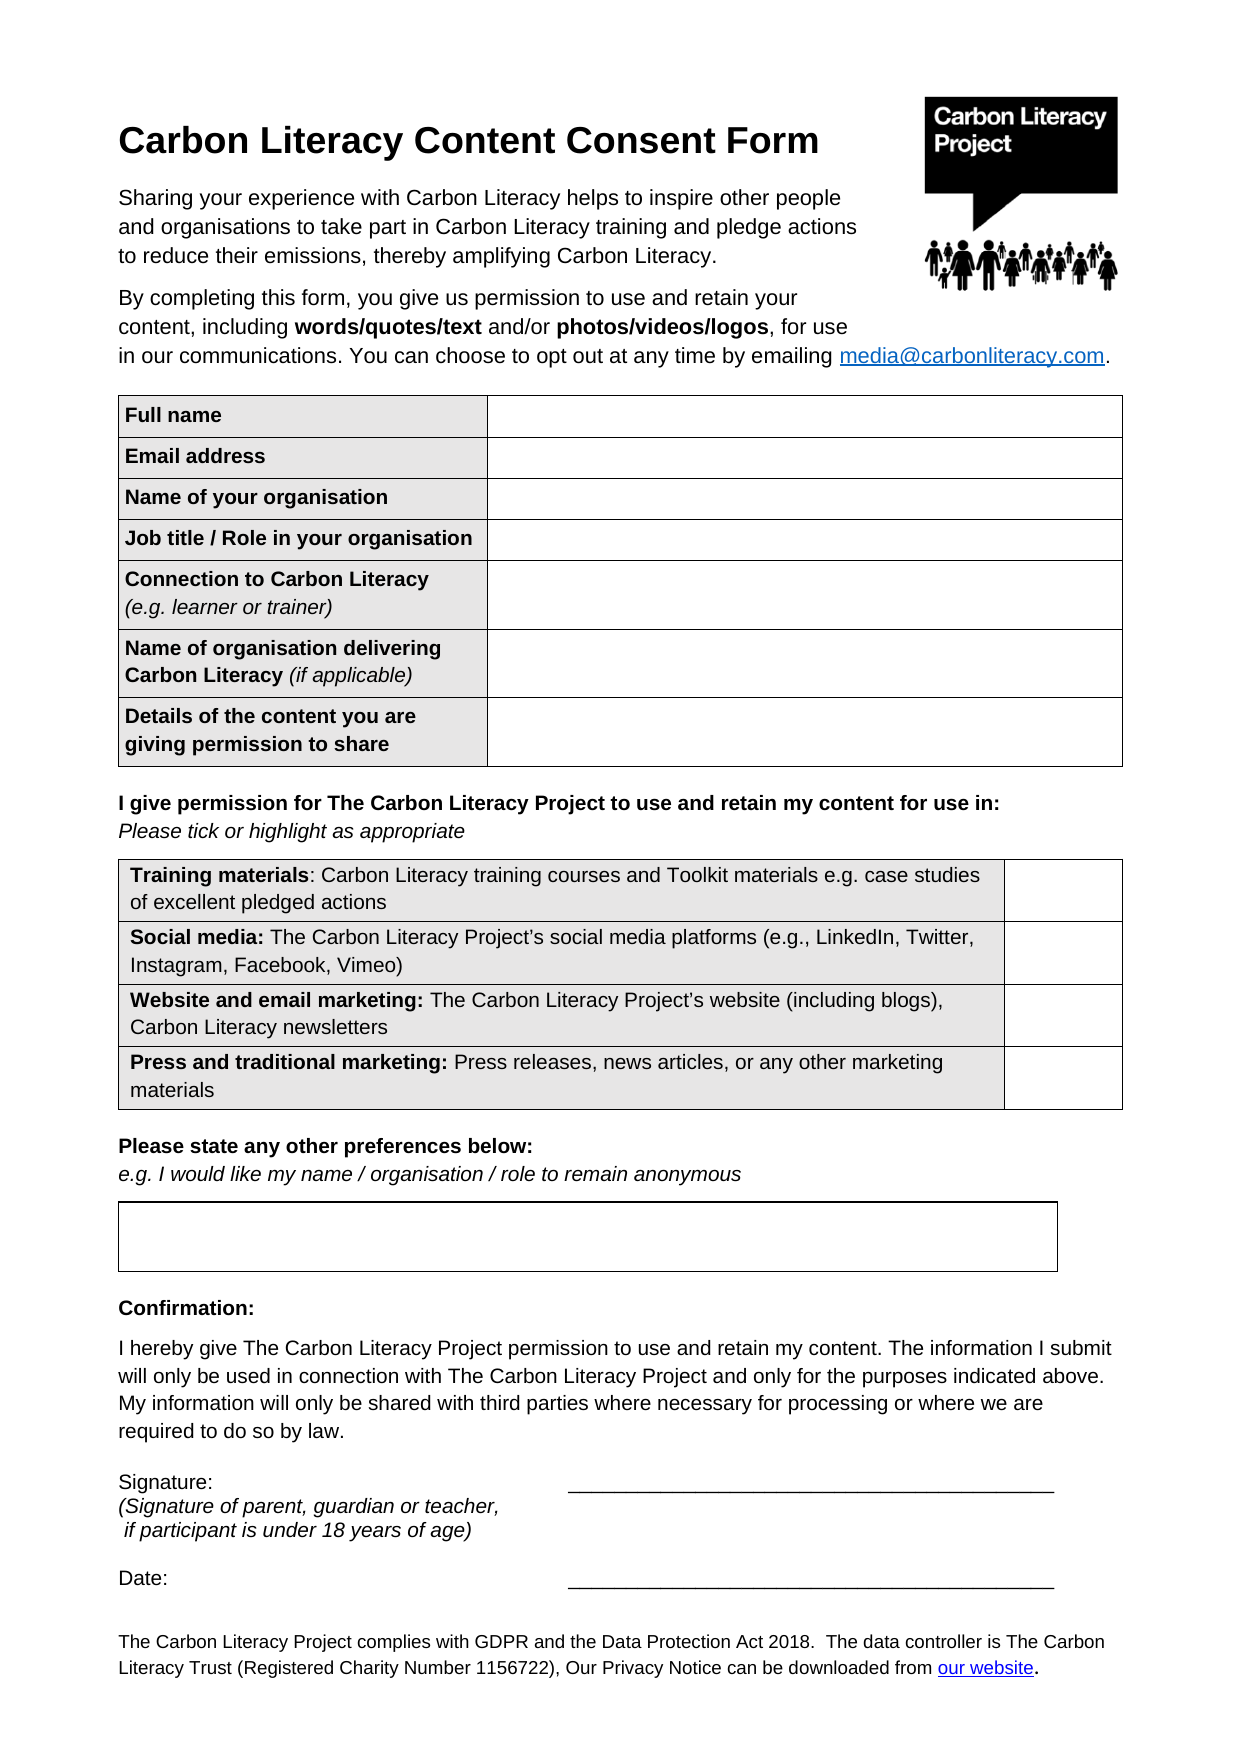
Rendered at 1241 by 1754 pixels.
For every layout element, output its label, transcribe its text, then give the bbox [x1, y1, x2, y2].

table_cell [488, 520, 1122, 560]
table_header [119, 1203, 1057, 1271]
table_header Full name [119, 396, 487, 437]
table_cell Name of your organisation [119, 479, 487, 519]
table_cell Details of the content you are giving permission to share [119, 698, 487, 766]
text I hereby give The Carbon Literacy Project permission to use and retain my content. The information I submit will only be used in connection with The Carbon Literacy Project and only for the purposes indicated above. My information will only be shared with third parties where necessary for processing or where we are required to do so by law. [118, 1336, 1122, 1443]
table_cell [488, 561, 1122, 629]
text Sharing your experience with Carbon Literacy helps to inspire other people and organisations to take part in Carbon Literacy training and pledge actions to reduce their emissions, thereby amplifying Carbon Literacy. [118, 185, 886, 268]
text I give permission for The Carbon Literacy Project to use and retain my content for use in: Please tick or highlight as appropriate [118, 791, 1122, 842]
text Confirmation: [118, 1296, 1122, 1320]
table_header Training materials: Carbon Literacy training courses and Toolkit materials e.g. case studies of excellent pledged actions [119, 860, 1004, 921]
table_cell Email address [119, 438, 487, 478]
text Date: __________________________________________ [118, 1566, 1122, 1590]
table_header [488, 396, 1122, 437]
table_cell Press and traditional marketing: Press releases, news articles, or any other marketing materials [119, 1047, 1004, 1109]
text if participant is under 18 years of age) [118, 1518, 1122, 1542]
table_cell [1005, 922, 1122, 984]
table_cell Name of organisation delivering Carbon Literacy (if applicable) [119, 630, 487, 697]
table_cell Job title / Role in your organisation [119, 520, 487, 560]
table_cell [488, 479, 1122, 519]
table_cell [1005, 985, 1122, 1046]
table_header [1005, 860, 1122, 921]
table_cell Website and email marketing: The Carbon Literacy Project’s website (including blogs), Carbon Literacy newsletters [119, 985, 1004, 1046]
table_cell Connection to Carbon Literacy (e.g. learner or trainer) [119, 561, 487, 629]
picture [886, 58, 1156, 328]
table_cell [1005, 1047, 1122, 1109]
table_cell [488, 698, 1122, 766]
text (Signature of parent, guardian or teacher, [118, 1494, 1122, 1518]
text By completing this form, you give us permission to use and retain your content, including words/quotes/text and/or photos/videos/logos, for use in our communications. You can choose to opt out at any time by emailing media@carbonliteracy.com. [118, 284, 1122, 368]
table_cell [488, 630, 1122, 697]
table_cell Social media: The Carbon Literacy Project’s social media platforms (e.g., LinkedIn, Twitter, Instagram, Facebook, Vimeo) [119, 922, 1004, 984]
table_cell [488, 438, 1122, 478]
text Carbon Literacy Content Consent Form [118, 118, 886, 161]
text Signature: __________________________________________ [118, 1470, 1122, 1494]
text Please state any other preferences below: e.g. I would like my name / organisation / role to remain anonymous [118, 1134, 1122, 1185]
